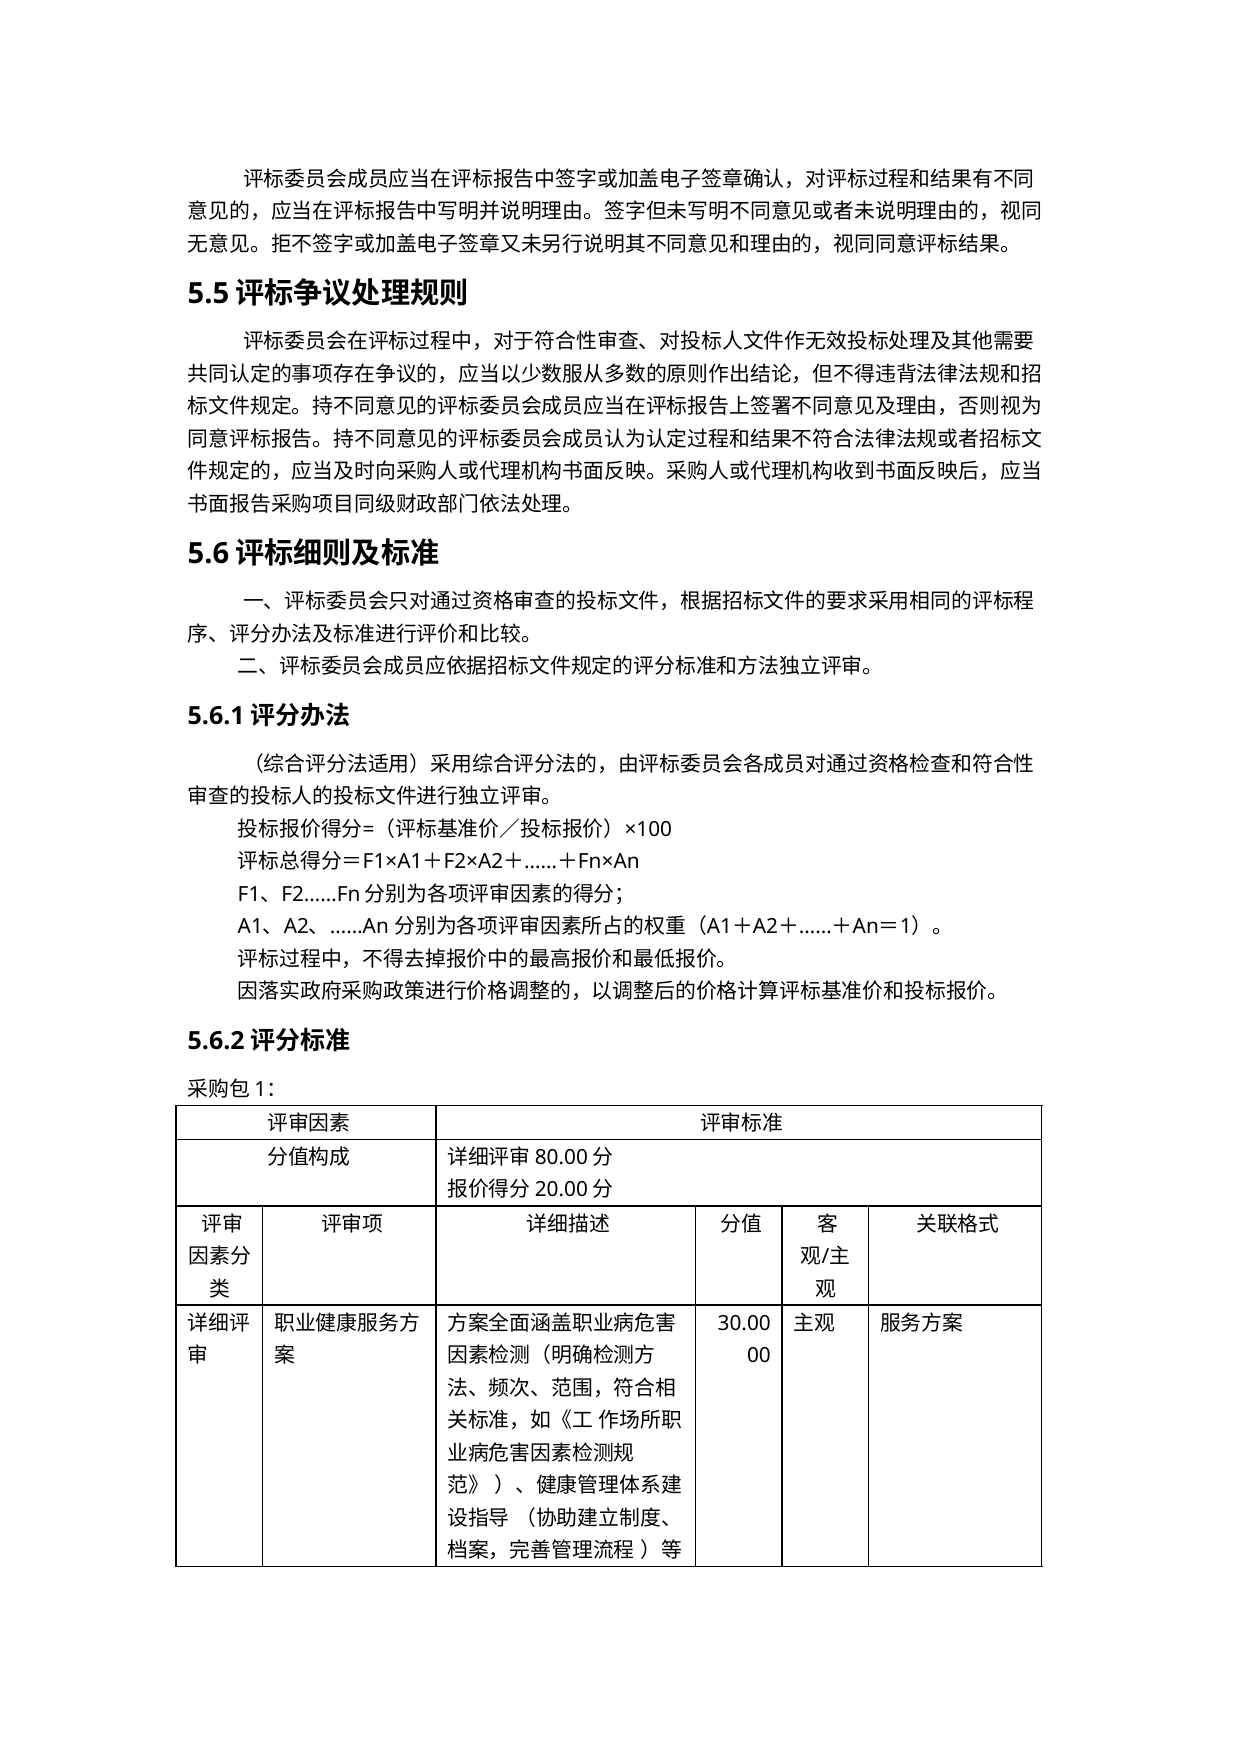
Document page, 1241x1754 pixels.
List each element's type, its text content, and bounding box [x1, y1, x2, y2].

table_cell 服务方案 [869, 1306, 1041, 1566]
text 采购包1： [187, 1072, 1053, 1104]
table_cell 分值构成 [177, 1140, 435, 1205]
text 投标报价得分=（评标基准价／投标报价）×100 [187, 812, 1053, 844]
text 评标委员会在评标过程中，对于符合性审查、对投标人文件作无效投标处理及其他需要共同认定的事项存在争议的，应当以少数服从多数的原则作出结论，但不得违背法律法规和招标文件规定。持不同意见的评标委员会成员应当在评标报告上签署不同意见及理由，否则视为同意评标报告。持不同意见的评标委员会成员认为认定过程和结果不符合法律法规或者招标文件规定的，应当及时向采购人或代理机构书面反映。采购人或代理机构收到书面反映后，应当书面报告采购项目同级财政部门依法处理。 [187, 324, 1053, 519]
table_cell 评审项 [263, 1207, 435, 1304]
table_cell 关联格式 [869, 1207, 1041, 1304]
text 评标过程中，不得去掉报价中的最高报价和最低报价。 [187, 942, 1053, 974]
text 5.6.1评分办法 [187, 682, 1053, 747]
table_cell 评审因素分类 [177, 1207, 262, 1304]
text 因落实政府采购政策进行价格调整的，以调整后的价格计算评标基准价和投标报价。 [187, 974, 1053, 1007]
text 5.5评标争议处理规则 [187, 259, 1053, 324]
table_cell 30.0000 [696, 1306, 781, 1566]
table_cell 详细评审 [177, 1306, 262, 1566]
table_cell 详细描述 [437, 1207, 695, 1304]
text 二、评标委员会成员应依据招标文件规定的评分标准和方法独立评审。 [187, 649, 1053, 682]
table_header 评审标准 [437, 1106, 1041, 1138]
text 评标总得分＝F1×A1＋F2×A2＋……＋Fn×An [187, 844, 1053, 877]
text 5.6评标细则及标准 [187, 519, 1053, 584]
text F1、F2……Fn分别为各项评审因素的得分； [187, 877, 1053, 909]
table_cell 职业健康服务方案 [263, 1306, 435, 1566]
text 一、评标委员会只对通过资格审查的投标文件，根据招标文件的要求采用相同的评标程序、评分办法及标准进行评价和比较。 [187, 584, 1053, 649]
text A1、A2、……An 分别为各项评审因素所占的权重（A1＋A2＋……＋An＝1）。 [187, 909, 1053, 942]
table_cell 主观 [783, 1306, 868, 1566]
table_header 评审因素 [177, 1106, 435, 1138]
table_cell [437, 1306, 695, 1566]
text 评标委员会成员应当在评标报告中签字或加盖电子签章确认，对评标过程和结果有不同意见的，应当在评标报告中写明并说明理由。签字但未写明不同意见或者未说明理由的，视同无意见。拒不签字或加盖电子签章又未另行说明其不同意见和理由的，视同同意评标结果。 [187, 162, 1053, 259]
text 5.6.2评分标准 [187, 1007, 1053, 1072]
table_cell 客观/主观 [783, 1207, 868, 1304]
table_cell 分值 [696, 1207, 781, 1304]
table_cell 详细评审80.00分 报价得分20.00分 [437, 1140, 1041, 1205]
text （综合评分法适用）采用综合评分法的，由评标委员会各成员对通过资格检查和符合性审查的投标人的投标文件进行独立评审。 [187, 747, 1053, 812]
